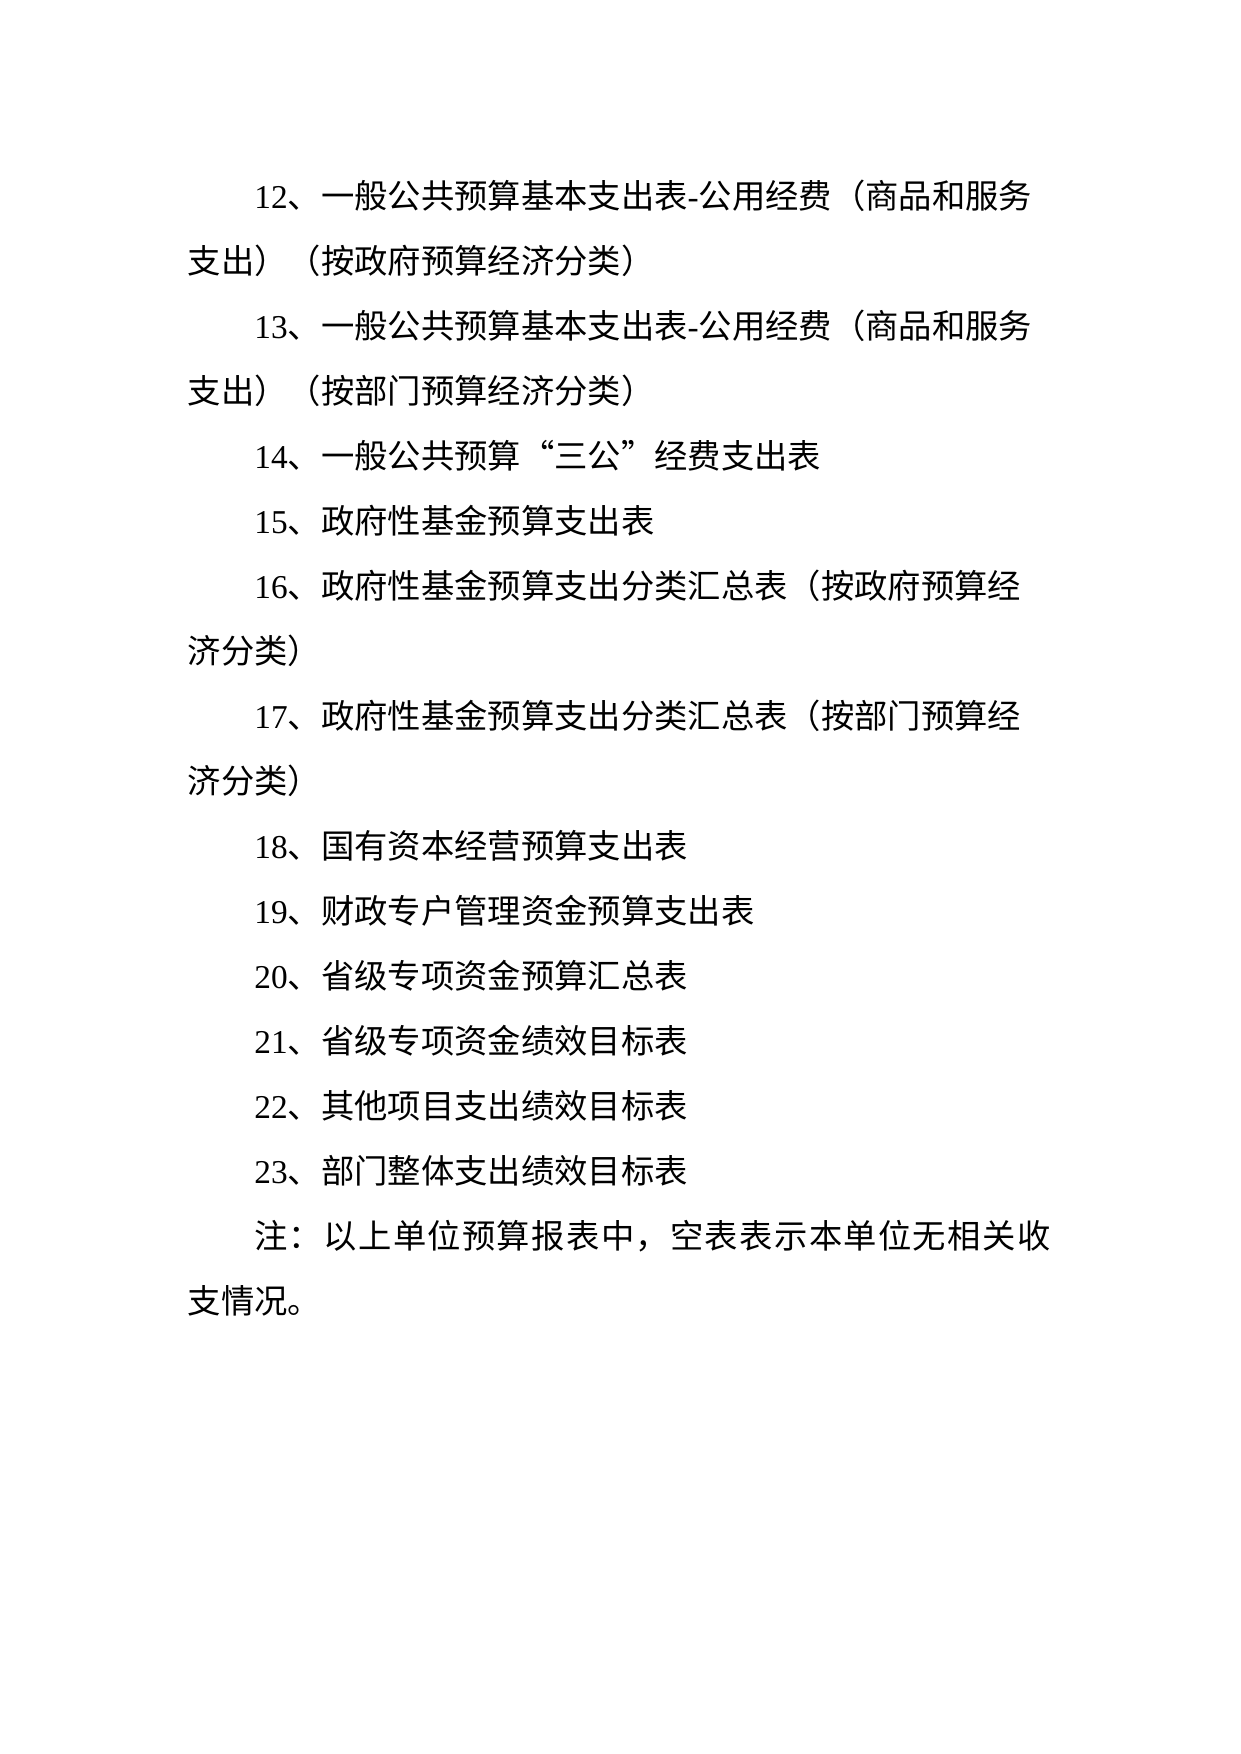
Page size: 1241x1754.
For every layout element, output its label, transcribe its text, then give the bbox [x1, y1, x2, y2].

text 15、政府性基金预算支出表 [187, 487, 1053, 552]
text 22、其他项目支出绩效目标表 [187, 1072, 1053, 1137]
text 20、省级专项资金预算汇总表 [187, 942, 1053, 1007]
text 13、一般公共预算基本支出表-公用经费（商品和服务支出）（按部门预算经济分类） [187, 292, 1053, 422]
text 14、一般公共预算“三公”经费支出表 [187, 422, 1053, 487]
text 注：以上单位预算报表中，空表表示本单位无相关收支情况。 [187, 1202, 1053, 1332]
text 19、财政专户管理资金预算支出表 [187, 877, 1053, 942]
text 18、国有资本经营预算支出表 [187, 812, 1053, 877]
text 17、政府性基金预算支出分类汇总表（按部门预算经济分类） [187, 682, 1053, 812]
text 21、省级专项资金绩效目标表 [187, 1007, 1053, 1072]
text 16、政府性基金预算支出分类汇总表（按政府预算经济分类） [187, 552, 1053, 682]
text 23、部门整体支出绩效目标表 [187, 1137, 1053, 1202]
text 12、一般公共预算基本支出表-公用经费（商品和服务支出）（按政府预算经济分类） [187, 162, 1053, 292]
